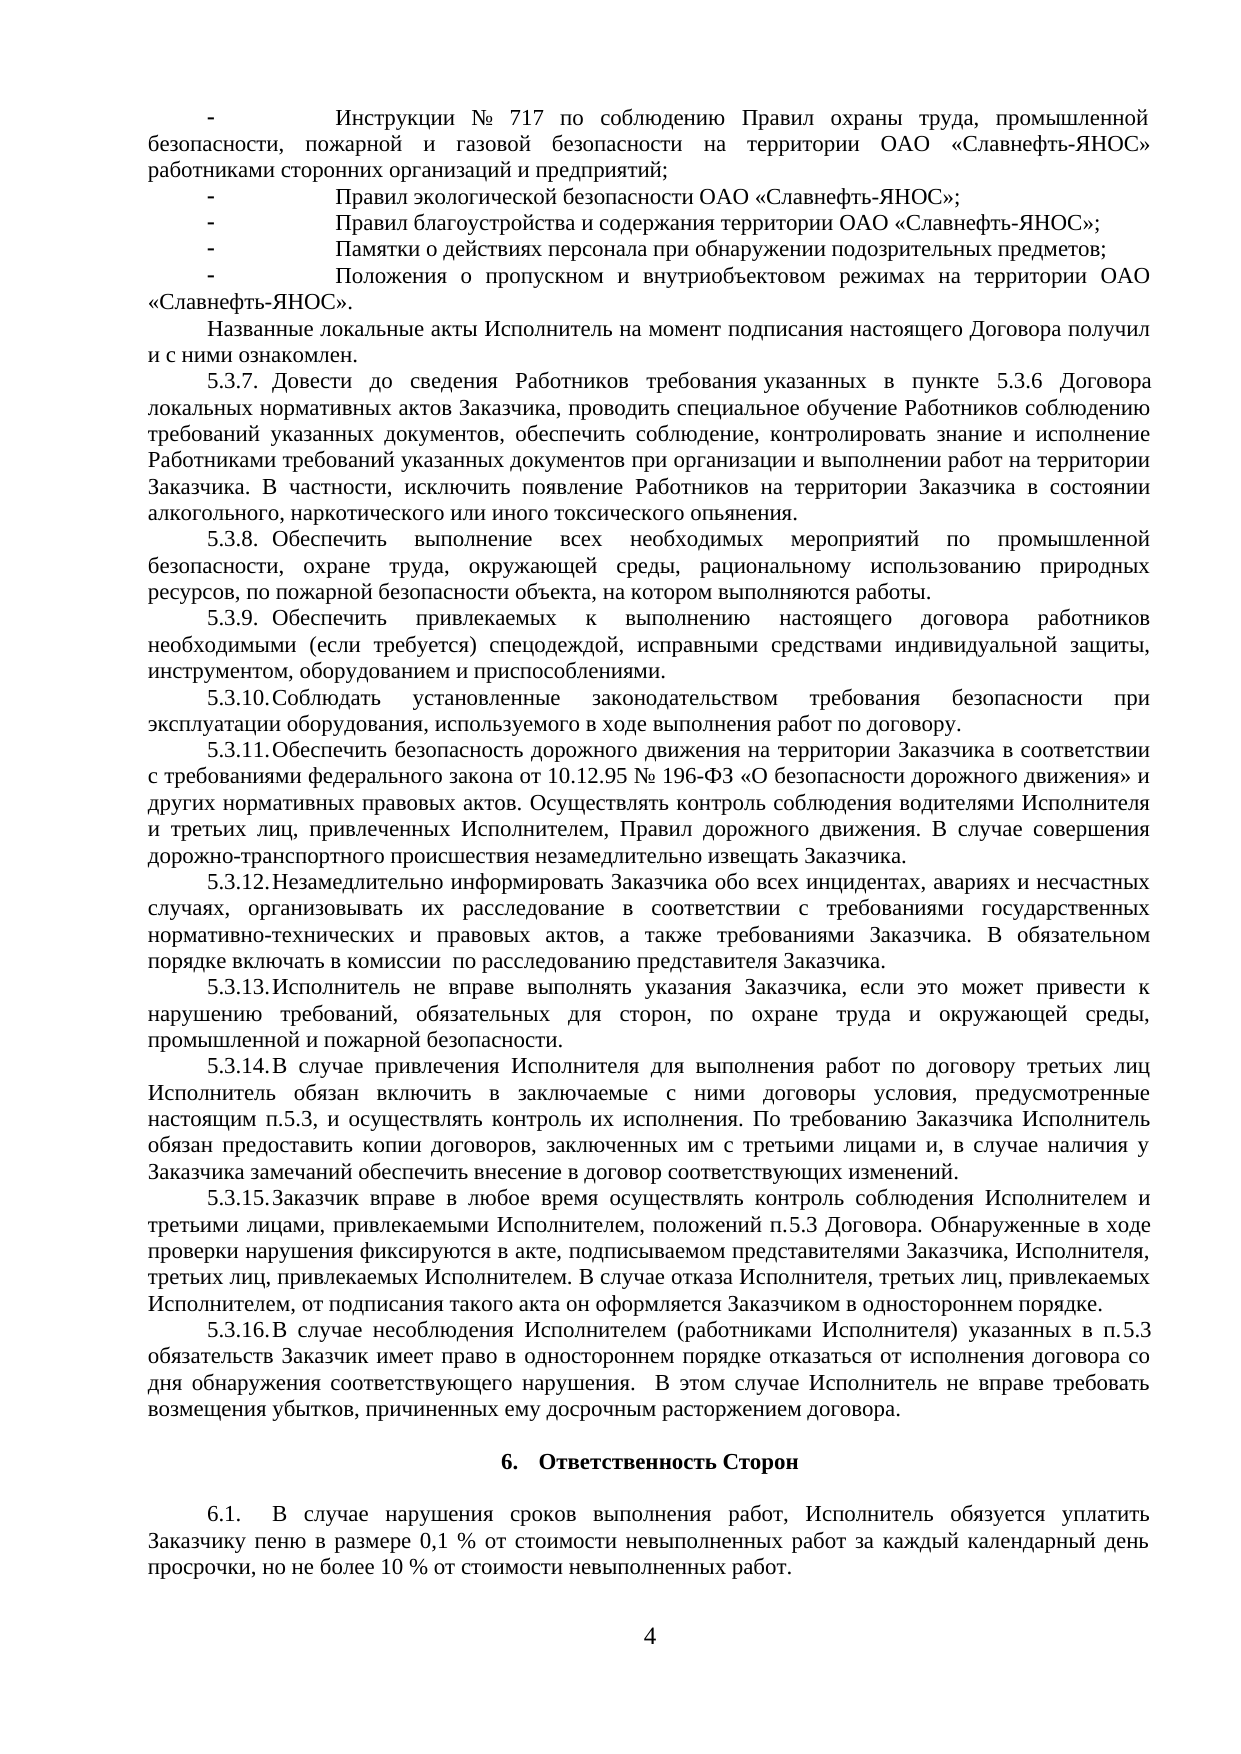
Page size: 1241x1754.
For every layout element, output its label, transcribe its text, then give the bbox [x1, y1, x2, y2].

list Правил благоустройства и содержания территории ОАО «Славнефть-ЯНОС»; [148, 209, 1152, 236]
list Памятки о действиях персонала при обнаружении подозрительных предметов; [148, 236, 1152, 262]
subtitle Ответственность Сторон [148, 1448, 1152, 1474]
list Правил экологической безопасности ОАО «Славнефть-ЯНОС»; [148, 183, 1152, 209]
list Довести до сведения Работников требования указанных в пункте 5.3.6 Договора локальных нормативных актов Заказчика, проводить специальное обучение Работников соблюдению требований указанных документов, обеспечить соблюдение, контролировать знание и исполнение Работниками требований указанных документов при организации и выполнении работ на территории Заказчика. В частности, исключить появление Работников на территории Заказчика в состоянии алкогольного, наркотического или иного токсического опьянения. [148, 367, 1152, 525]
list Обеспечить выполнение всех необходимых мероприятий по промышленной безопасности, охране труда, окружающей среды, рациональному использованию природных ресурсов, по пожарной безопасности объекта, на котором выполняются работы. [148, 525, 1152, 604]
list Положения о пропускном и внутриобъектовом режимах на территории ОАО «Славнефть-ЯНОС». [148, 262, 1152, 314]
list Обеспечить безопасность дорожного движения на территории Заказчика в соответствии с требованиями федерального закона от 10.12.95 № 196-ФЗ «О безопасности дорожного движения» и других нормативных правовых актов. Осуществлять контроль соблюдения водителями Исполнителя и третьих лиц, привлеченных Исполнителем, Правил дорожного движения. В случае совершения дорожно-транспортного происшествия незамедлительно извещать Заказчика. [148, 736, 1152, 868]
list Инструкции № 717 по соблюдению Правил охраны труда, промышленной безопасности, пожарной и газовой безопасности на территории ОАО «Славнефть-ЯНОС» работниками сторонних организаций и предприятий; [148, 104, 1152, 183]
list Незамедлительно информировать Заказчика обо всех инцидентах, авариях и несчастных случаях, организовывать их расследование в соответствии с требованиями государственных нормативно-технических и правовых актов, а также требованиями Заказчика. В обязательном порядке включать в комиссии по расследованию представителя Заказчика. [148, 868, 1152, 973]
list Исполнитель не вправе выполнять указания Заказчика, если это может привести к нарушению требований, обязательных для сторон, по охране труда и окружающей среды, промышленной и пожарной безопасности. [148, 973, 1152, 1052]
list В случае нарушения сроков выполнения работ, Исполнитель обязуется уплатить Заказчику пеню в размере 0,1 % от стоимости невыполненных работ за каждый календарный день просрочки, но не более 10 % от стоимости невыполненных работ. [148, 1501, 1152, 1579]
list В случае привлечения Исполнителя для выполнения работ по договору третьих лиц Исполнитель обязан включить в заключаемые с ними договоры условия, предусмотренные настоящим п.5.3, и осуществлять контроль их исполнения. По требованию Заказчика Исполнитель обязан предоставить копии договоров, заключенных им с третьими лицами и, в случае наличия у Заказчика замечаний обеспечить внесение в договор соответствующих изменений. [148, 1052, 1152, 1184]
list Обеспечить привлекаемых к выполнению настоящего договора работников необходимыми (если требуется) спецодеждой, исправными средствами индивидуальной защиты, инструментом, оборудованием и приспособлениями. [148, 604, 1152, 683]
list Соблюдать установленные законодательством требования безопасности при эксплуатации оборудования, используемого в ходе выполнения работ по договору. [148, 683, 1152, 736]
list В случае несоблюдения Исполнителем (работниками Исполнителя) указанных в п.5.3 обязательств Заказчик имеет право в одностороннем порядке отказаться от исполнения договора со дня обнаружения соответствующего нарушения. В этом случае Исполнитель не вправе требовать возмещения убытков, причиненных ему досрочным расторжением договора. [148, 1316, 1152, 1421]
list Заказчик вправе в любое время осуществлять контроль соблюдения Исполнителем и третьими лицами, привлекаемыми Исполнителем, положений п.5.3 Договора. Обнаруженные в ходе проверки нарушения фиксируются в акте, подписываемом представителями Заказчика, Исполнителя, третьих лиц, привлекаемых Исполнителем. В случае отказа Исполнителя, третьих лиц, привлекаемых Исполнителем, от подписания такого акта он оформляется Заказчиком в одностороннем порядке. [148, 1184, 1152, 1316]
list Названные локальные акты Исполнитель на момент подписания настоящего Договора получил и с ними ознакомлен. [148, 314, 1152, 367]
